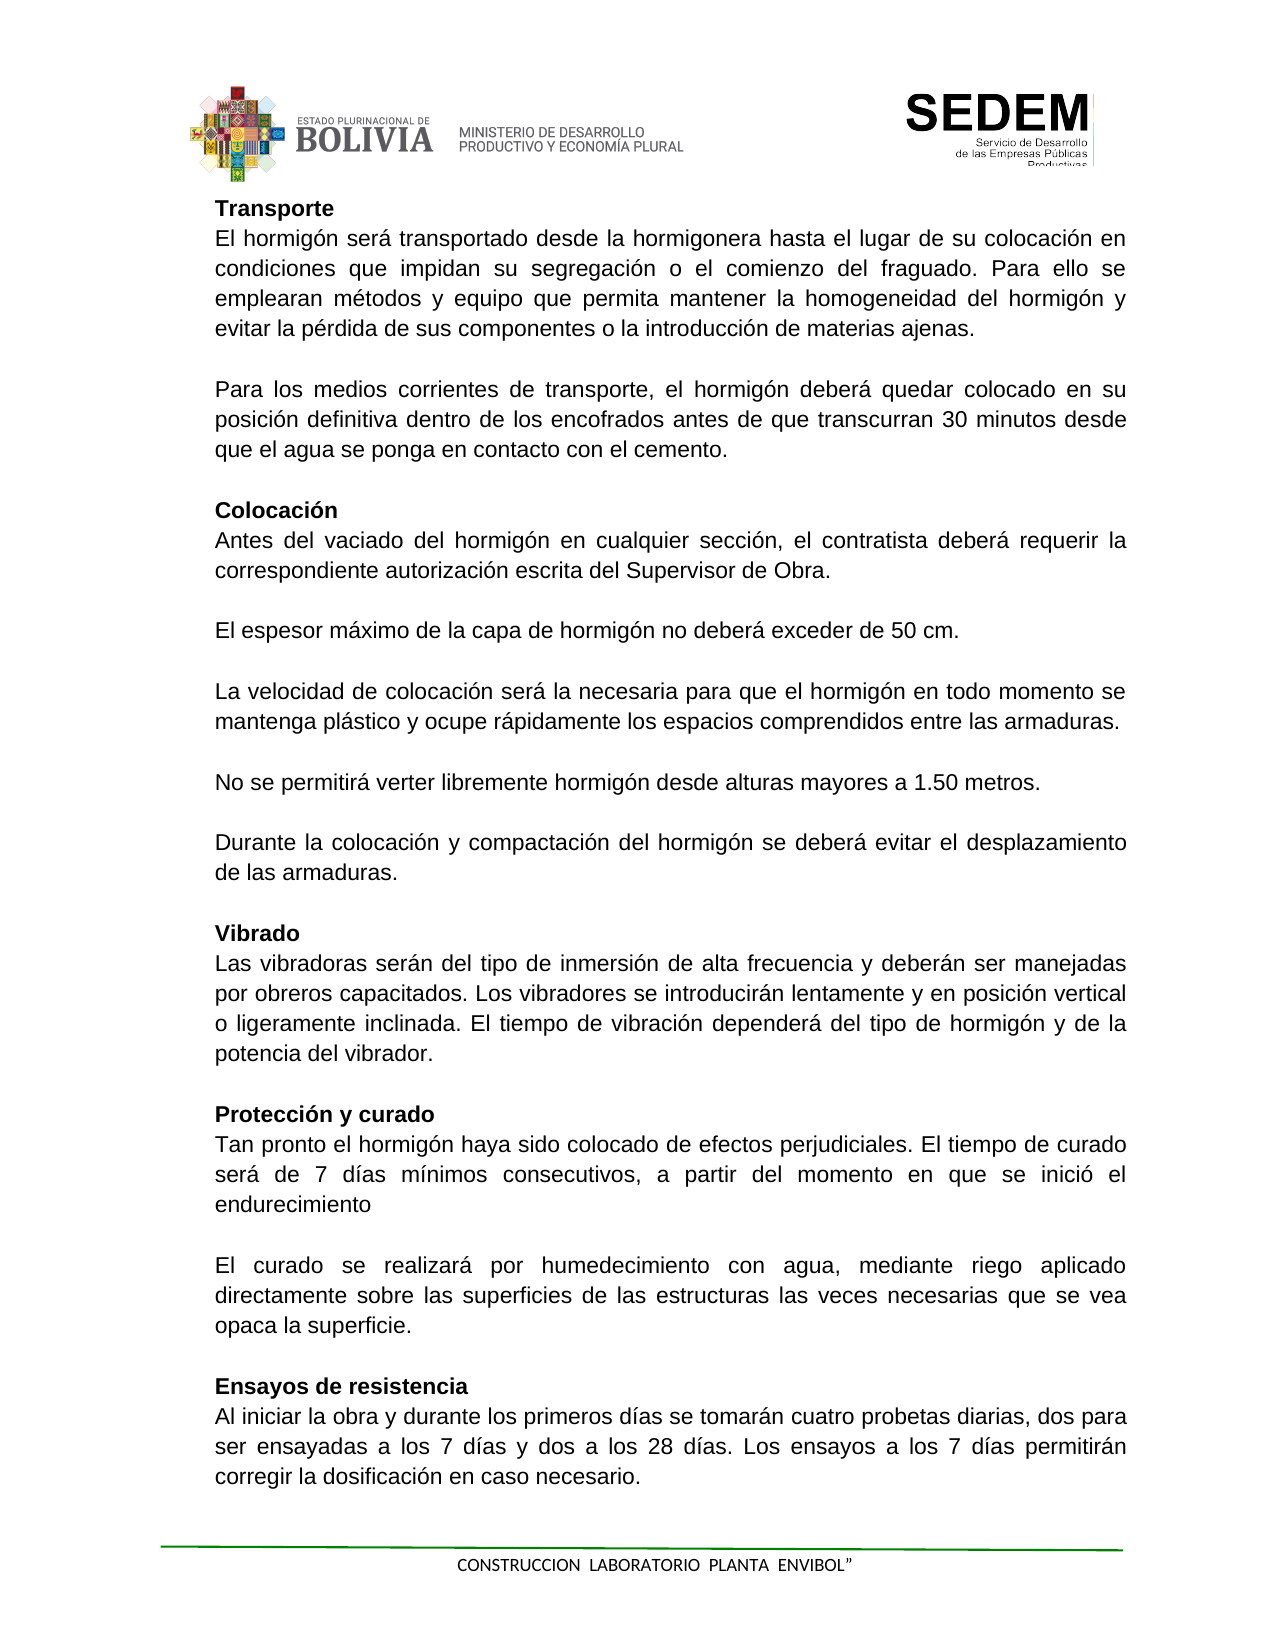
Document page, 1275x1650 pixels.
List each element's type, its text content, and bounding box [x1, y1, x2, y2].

list Colocación [214, 497, 1127, 523]
list Transporte [214, 194, 1127, 221]
list Vibrado [214, 919, 1127, 946]
list El curado se realizará por humedecimiento con agua, mediante riego aplicado directamente sobre las superficies de las estructuras las veces necesarias que se vea opaca la superficie. [214, 1252, 1127, 1338]
list Las vibradoras serán del tipo de inmersión de alta frecuencia y deberán ser manejadas por obreros capacitados. Los vibradores se introducirán lentamente y en posición vertical o ligeramente inclinada. El tiempo de vibración dependerá del tipo de hormigón y de la potencia del vibrador. [214, 950, 1127, 1067]
picture [906, 93, 1094, 166]
list Ensayos de resistencia [214, 1373, 1127, 1399]
list Tan pronto el hormigón haya sido colocado de efectos perjudiciales. El tiempo de curado será de 7 días mínimos consecutivos, a partir del momento en que se inició el endurecimiento [214, 1131, 1127, 1218]
list No se permitirá verter libremente hormigón desde alturas mayores a 1.50 metros. [214, 768, 1127, 795]
list El hormigón será transportado desde la hormigonera hasta el lugar de su colocación en condiciones que impidan su segregación o el comienzo del fraguado. Para ello se emplearan métodos y equipo que permita mantener la homogeneidad del hormigón y evitar la pérdida de sus componentes o la introducción de materias ajenas. [214, 225, 1127, 342]
list La velocidad de colocación será la necesaria para que el hormigón en todo momento se mantenga plástico y ocupe rápidamente los espacios comprendidos entre las armaduras. [214, 678, 1127, 734]
picture [177, 73, 684, 195]
list Al iniciar la obra y durante los primeros días se tomarán cuatro probetas diarias, dos para ser ensayadas a los 7 días y dos a los 28 días. Los ensayos a los 7 días permitirán corregir la dosificación en caso necesario. [214, 1403, 1127, 1489]
list Protección y curado [214, 1101, 1127, 1127]
list Para los medios corrientes de transporte, el hormigón deberá quedar colocado en su posición definitiva dentro de los encofrados antes de que transcurran 30 minutos desde que el agua se ponga en contacto con el cemento. [214, 376, 1127, 462]
list El espesor máximo de la capa de hormigón no deberá exceder de 50 cm. [214, 617, 1127, 644]
list Durante la colocación y compactación del hormigón se deberá evitar el desplazamiento de las armaduras. [214, 829, 1127, 885]
list Antes del vaciado del hormigón en cualquier sección, el contratista deberá requerir la correspondiente autorización escrita del Supervisor de Obra. [214, 527, 1127, 583]
